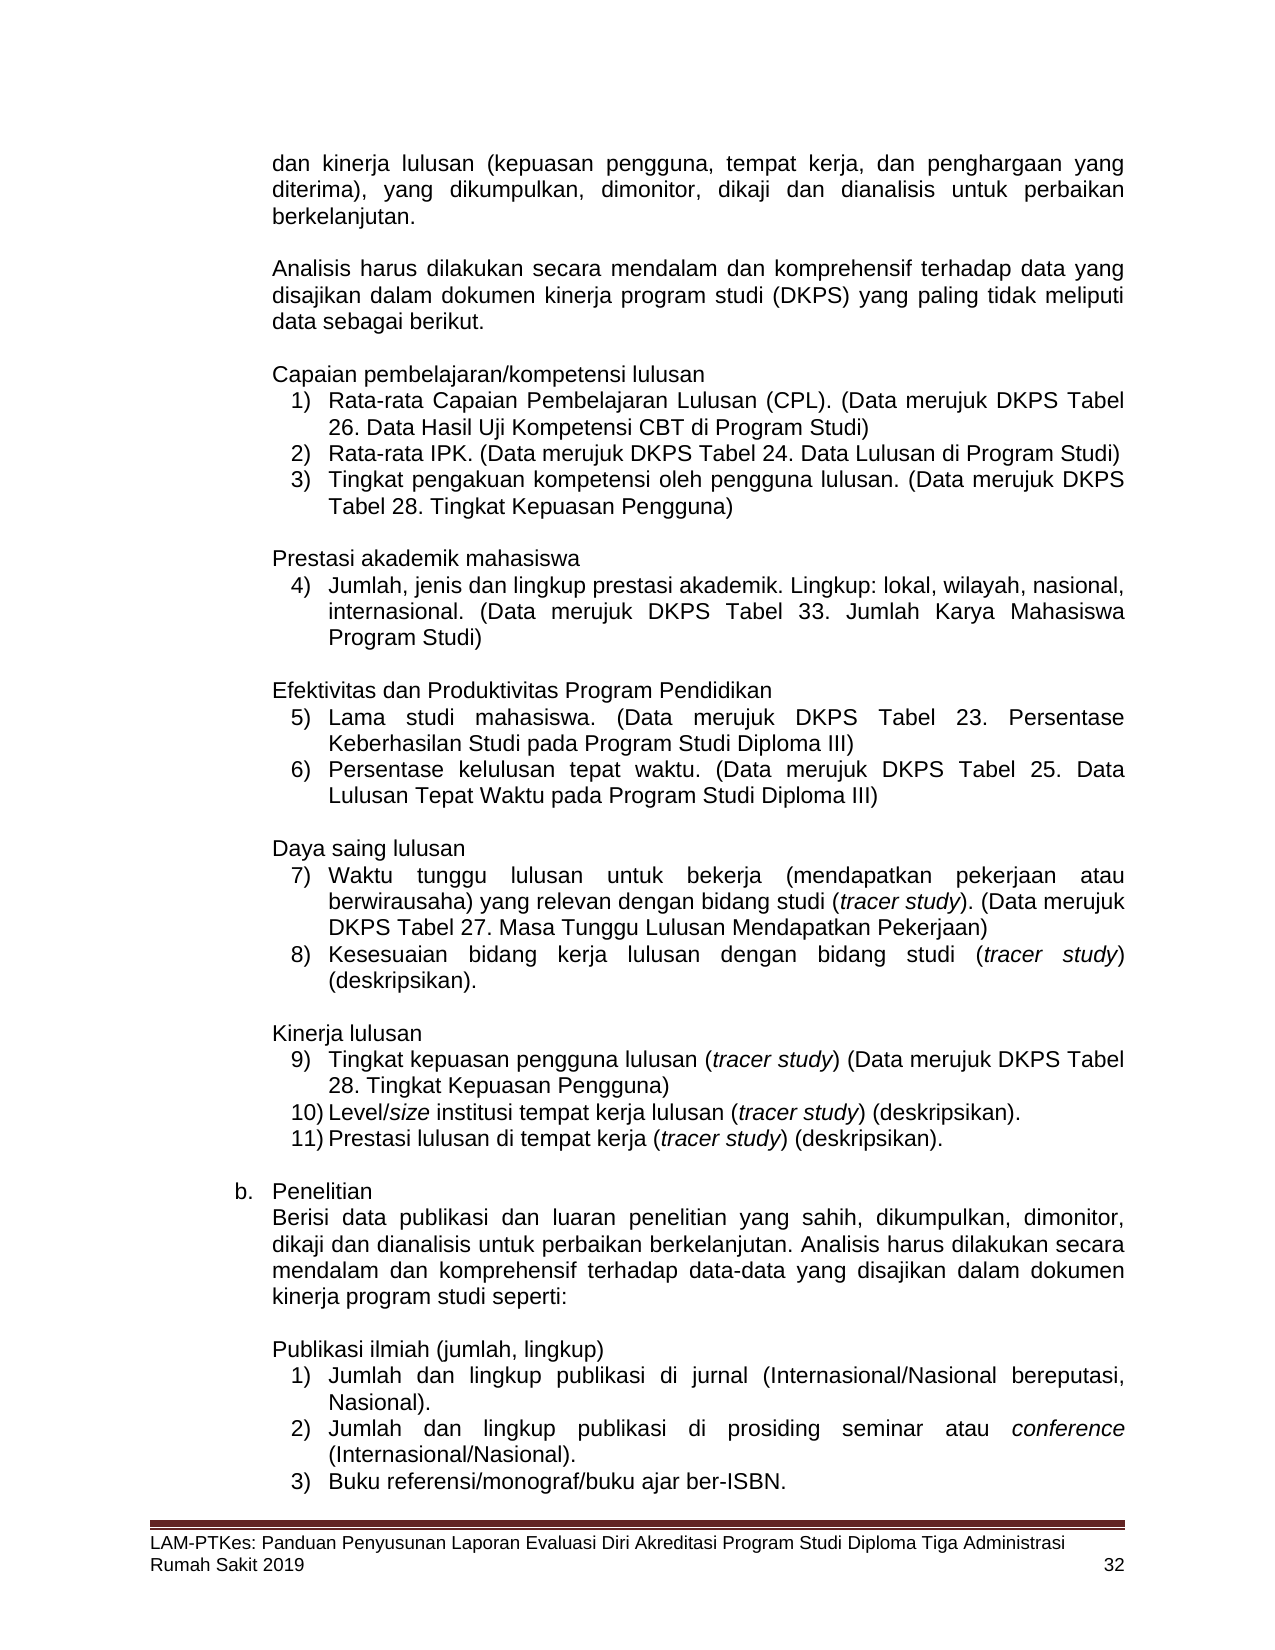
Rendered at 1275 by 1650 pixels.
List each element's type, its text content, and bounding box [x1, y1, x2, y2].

list Penelitian [234, 1178, 1125, 1204]
list Waktu tunggu lulusan untuk bekerja (mendapatkan pekerjaan atau berwirausaha) yang relevan dengan bidang studi (tracer study). (Data merujuk DKPS Tabel 27. Masa Tunggu Lulusan Mendapatkan Pekerjaan) [291, 862, 1125, 941]
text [272, 150, 1125, 229]
text Capaian pembelajaran/kompetensi lulusan [272, 361, 1125, 387]
list Tingkat kepuasan pengguna lulusan (tracer study) (Data merujuk DKPS Tabel 28. Tingkat Kepuasan Pengguna) [291, 1046, 1125, 1099]
text Daya saing lulusan [272, 835, 1125, 862]
text Prestasi akademik mahasiswa [272, 545, 1125, 572]
text Efektivitas dan Produktivitas Program Pendidikan [272, 677, 1125, 703]
list Lama studi mahasiswa. (Data merujuk DKPS Tabel 23. Persentase Keberhasilan Studi pada Program Studi Diploma III) [291, 703, 1125, 756]
text Analisis harus dilakukan secara mendalam dan komprehensif terhadap data yang disajikan dalam dokumen kinerja program studi (DKPS) yang paling tidak meliputi data sebagai berikut. [272, 255, 1125, 334]
list Rata-rata Capaian Pembelajaran Lulusan (CPL). (Data merujuk DKPS Tabel 26. Data Hasil Uji Kompetensi CBT di Program Studi) [291, 387, 1125, 440]
list Persentase kelulusan tepat waktu. (Data merujuk DKPS Tabel 25. Data Lulusan Tepat Waktu pada Program Studi Diploma III) [291, 756, 1125, 809]
list Level/size institusi tempat kerja lulusan (tracer study) (deskripsikan). [291, 1099, 1125, 1125]
list Tingkat pengakuan kompetensi oleh pengguna lulusan. (Data merujuk DKPS Tabel 28. Tingkat Kepuasan Pengguna) [291, 466, 1125, 519]
list Jumlah dan lingkup publikasi di prosiding seminar atau conference (Internasional/Nasional). [291, 1415, 1125, 1468]
text Kinerja lulusan [272, 1020, 1125, 1046]
text Publikasi ilmiah (jumlah, lingkup) [272, 1336, 1125, 1362]
list Prestasi lulusan di tempat kerja (tracer study) (deskripsikan). [291, 1125, 1125, 1151]
list Buku referensi/monograf/buku ajar ber-ISBN. [291, 1468, 1125, 1494]
list Rata-rata IPK. (Data merujuk DKPS Tabel 24. Data Lulusan di Program Studi) [291, 440, 1125, 466]
list Jumlah dan lingkup publikasi di jurnal (Internasional/Nasional bereputasi, Nasional). [291, 1362, 1125, 1415]
text Berisi data publikasi dan luaran penelitian yang sahih, dikumpulkan, dimonitor, dikaji dan dianalisis untuk perbaikan berkelanjutan. Analisis harus dilakukan secara mendalam dan komprehensif terhadap data-data yang disajikan dalam dokumen kinerja program studi seperti: [272, 1204, 1125, 1309]
list Kesesuaian bidang kerja lulusan dengan bidang studi (tracer study) (deskripsikan). [291, 941, 1125, 993]
list Jumlah, jenis dan lingkup prestasi akademik. Lingkup: lokal, wilayah, nasional, internasional. (Data merujuk DKPS Tabel 33. Jumlah Karya Mahasiswa Program Studi) [291, 572, 1125, 651]
